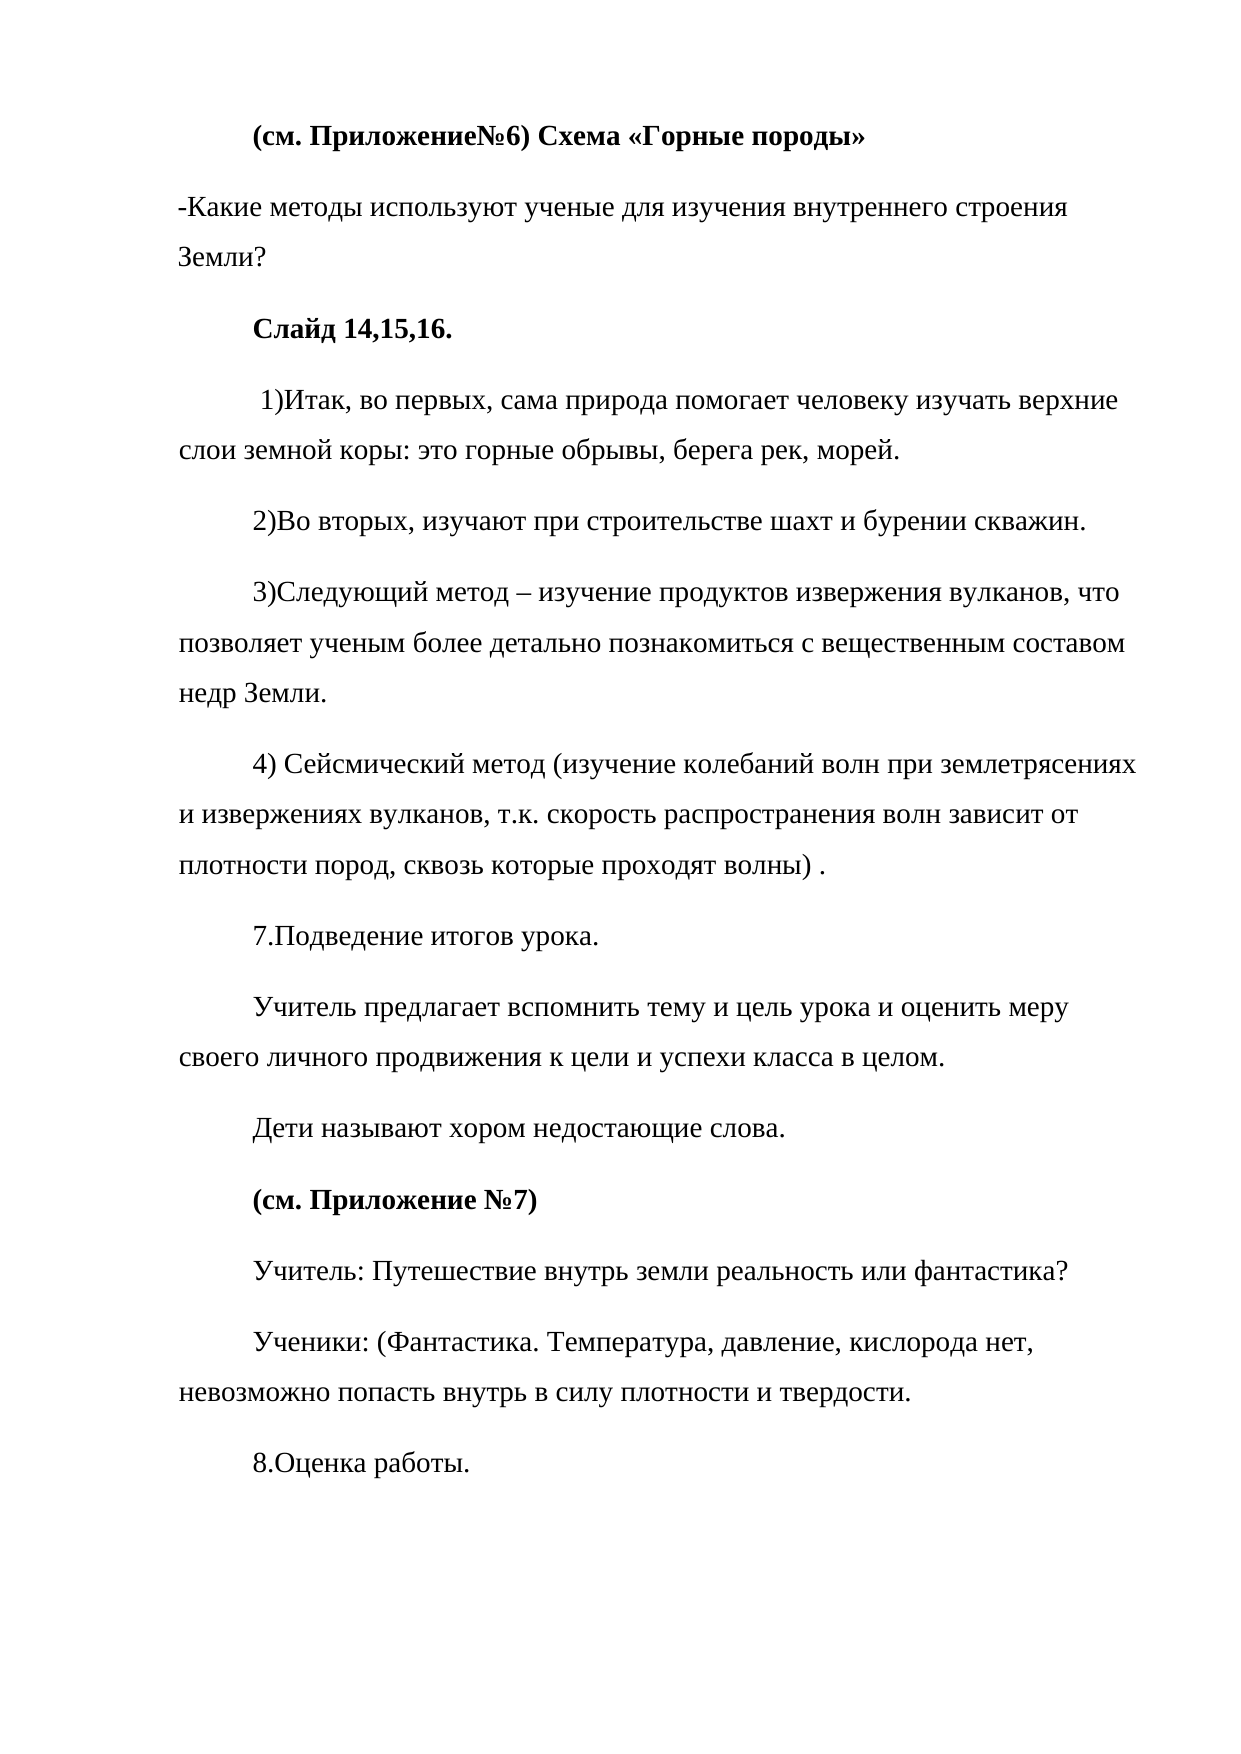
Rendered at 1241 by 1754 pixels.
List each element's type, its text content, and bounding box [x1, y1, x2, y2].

text 1)Итак, во первых, сама природа помогает человеку изучать верхние слои земной коры: это горные обрывы, берега рек, морей. [178, 382, 1152, 466]
text (см. Приложение№6) Схема «Горные породы» [178, 118, 1152, 152]
text Слайд 14,15,16. [178, 311, 1152, 344]
text Учитель: Путешествие внутрь земли реальность или фантастика? [178, 1253, 1152, 1286]
text 8.Оценка работы. [178, 1446, 1152, 1479]
text (см. Приложение №7) [178, 1182, 1152, 1215]
text 7.Подведение итогов урока. [178, 918, 1152, 952]
text -Какие методы используют ученые для изучения внутреннего строения Земли? [177, 189, 1152, 273]
text Дети называют хором недостающие слова. [178, 1111, 1152, 1144]
text 2)Во вторых, изучают при строительстве шахт и бурении скважин. [178, 503, 1152, 537]
text 3)Следующий метод – изучение продуктов извержения вулканов, что позволяет ученым более детально познакомиться с вещественным составом недр Земли. [178, 574, 1152, 709]
text Ученики: (Фантастика. Температура, давление, кислорода нет, невозможно попасть внутрь в силу плотности и твердости. [178, 1324, 1152, 1408]
text 4) Сейсмический метод (изучение колебаний волн при землетрясениях и извержениях вулканов, т.к. скорость распространения волн зависит от плотности пород, сквозь которые проходят волны) . [178, 746, 1152, 880]
text Учитель предлагает вспомнить тему и цель урока и оценить меру своего личного продвижения к цели и успехи класса в целом. [178, 989, 1152, 1073]
